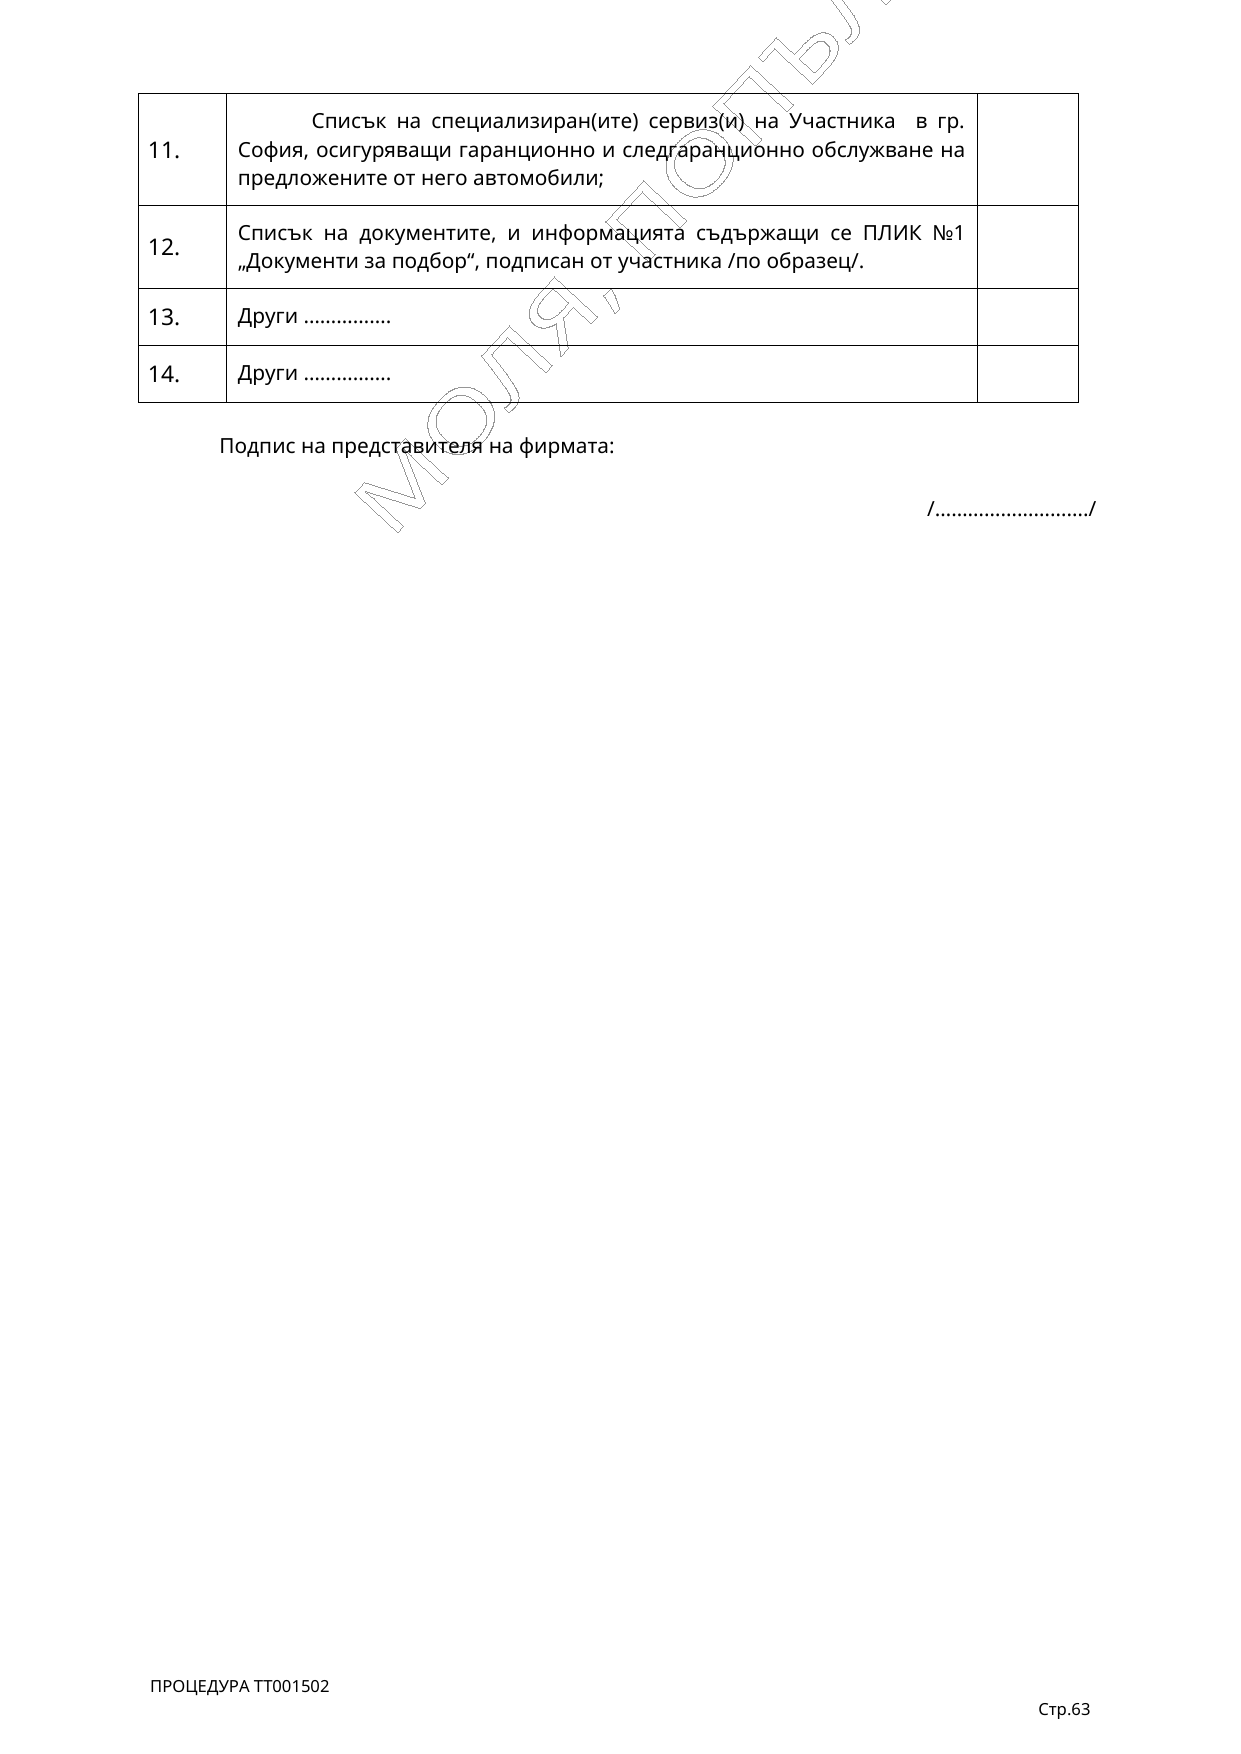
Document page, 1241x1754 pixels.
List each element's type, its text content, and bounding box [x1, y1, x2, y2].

text Подпис на представителя на фирмата: [144, 431, 1096, 460]
table_cell Други ……………. [227, 346, 977, 402]
table_cell [978, 206, 1078, 287]
table_cell Други ……………. [227, 289, 977, 345]
table_cell [978, 346, 1078, 402]
table_cell [139, 206, 226, 287]
table_cell [139, 94, 226, 204]
table_cell [978, 94, 1078, 204]
table_cell Списък на документите, и информацията съдържащи се ПЛИК №1 „Документи за подбор“, подписан от участника /по образец/. [227, 206, 977, 287]
table_cell [978, 289, 1078, 345]
table_cell [139, 346, 226, 402]
table_cell Списък на специализиран(ите) сервиз(и) на Участника в гр. София, осигуряващи гаранционно и следгаранционно обслужване на предложените от него автомобили; [227, 94, 977, 204]
text /………………………./ [150, 494, 1096, 523]
table_cell [139, 289, 226, 345]
